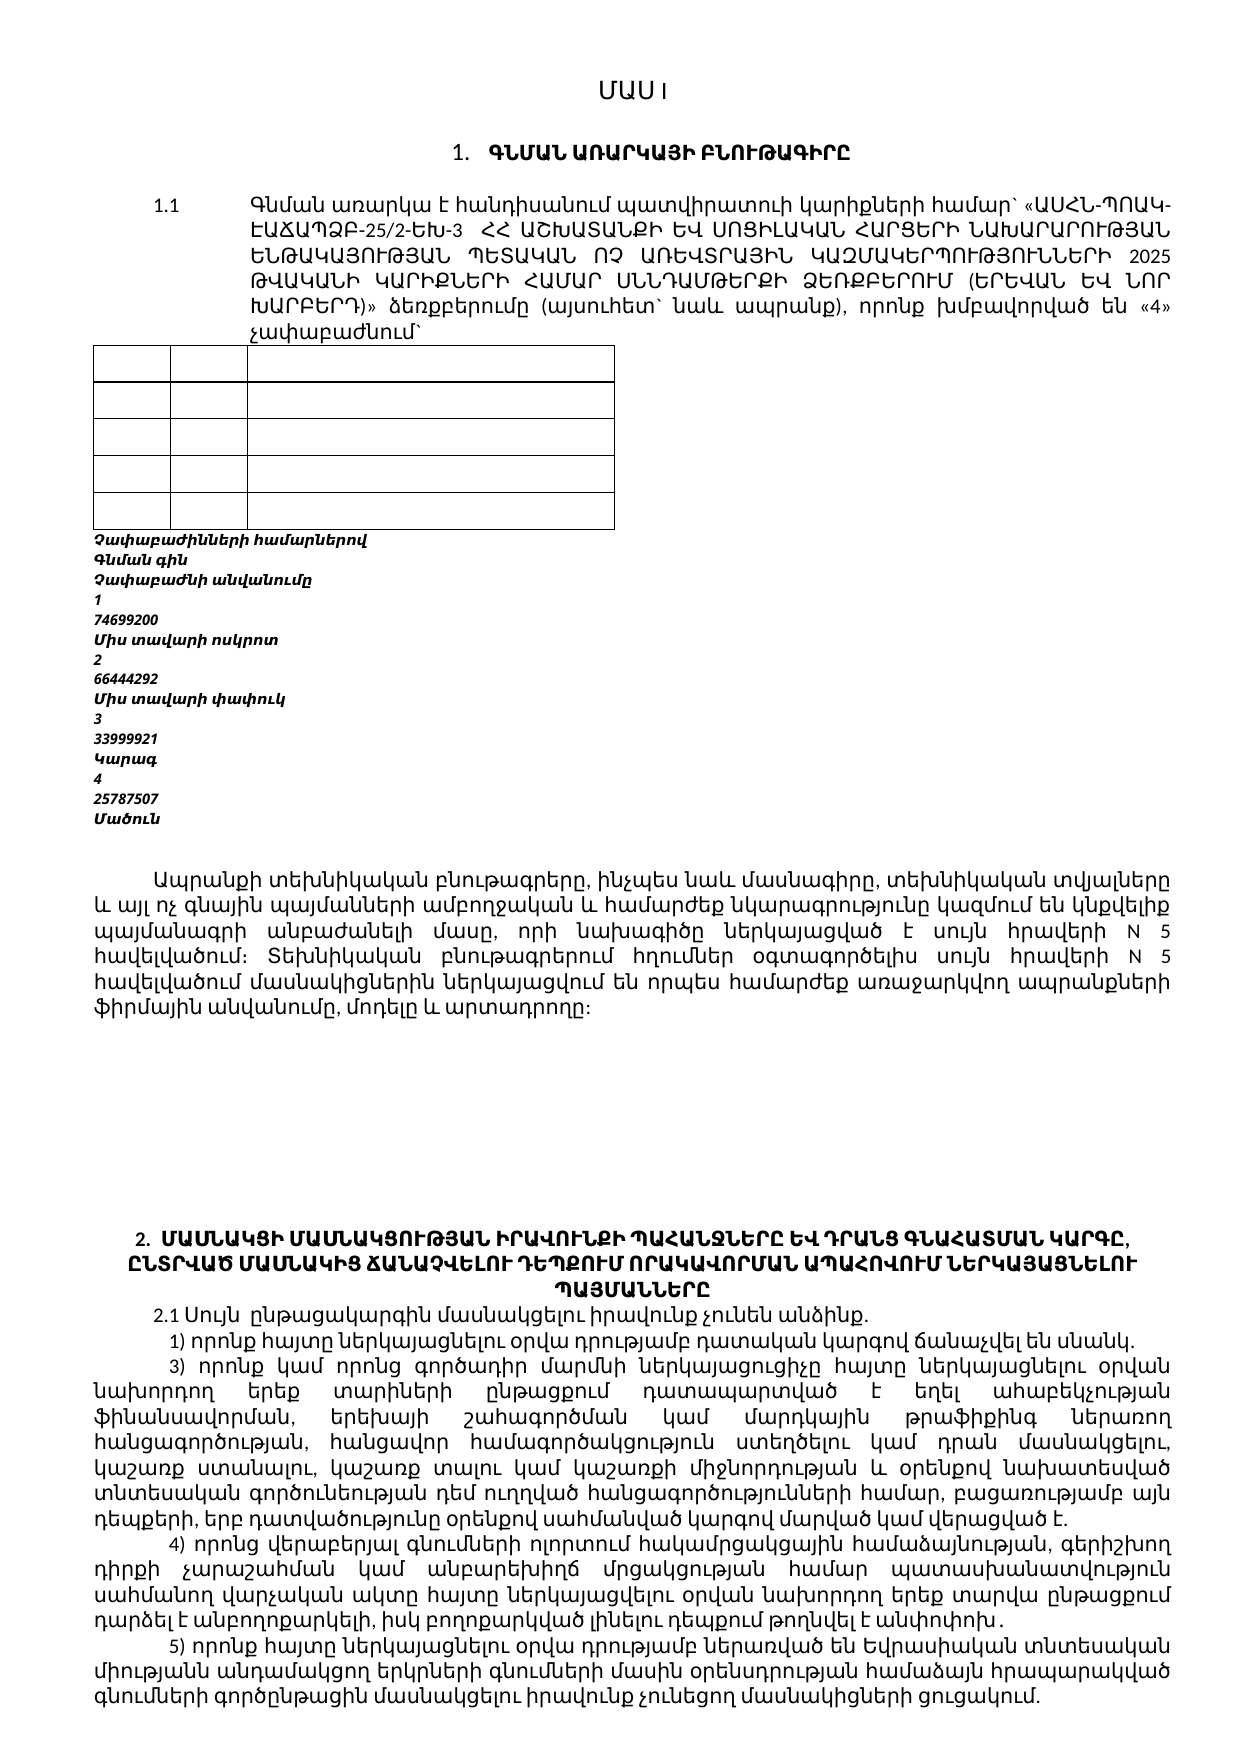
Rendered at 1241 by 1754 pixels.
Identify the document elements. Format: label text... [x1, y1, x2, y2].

text 3) որոնք կամ որոնց գործադիր մարմնի ներկայացուցիչը հայտը ներկայացնելու օրվան նախորդող երեք տարիների ընթացքում դատապարտված է եղել ահաբեկչության ֆինանսավորման, երեխայի շահագործման կամ մարդկային թրաֆիքինգ ներառող հանցագործության, հանցավոր համագործակցություն ստեղծելու կամ դրան մասնակցելու, կաշառք ստանալու, կաշառք տալու կամ կաշառքի միջնորդության և օրենքով նախատեսված տնտեսական գործունեության դեմ ուղղված հանցագործությունների համար, բացառությամբ այն դեպքերի, երբ դատվածությունը օրենքով սահմանված կարգով մարված կամ վերացված է. [94, 1353, 1171, 1531]
text ՄԱՍ I [94, 75, 1171, 106]
list ԳՆՄԱՆ ԱՌԱՐԿԱՅԻ ԲՆՈՒԹԱԳԻՐԸ [131, 136, 1171, 167]
subtitle Գնման առարկա է հանդիսանում պատվիրատուի կարիքների համար` «ԱՍՀՆ-ՊՈԱԿ-ԷԱՃԱՊՁԲ-25/2-ԵԽ-3 ՀՀ ԱՇԽԱՏԱՆՔԻ ԵՎ ՍՈՑԻԼԱԿԱՆ ՀԱՐՑԵՐԻ ՆԱԽԱՐԱՐՈՒԹՅԱՆ ԵՆԹԱԿԱՅՈՒԹՅԱՆ ՊԵՏԱԿԱՆ ՈՉ ԱՌԵՎՏՐԱՅԻՆ ԿԱԶՄԱԿԵՐՊՈՒԹՅՈՒՆՆԵՐԻ 2025 ԹՎԱԿԱՆԻ ԿԱՐԻՔՆԵՐԻ ՀԱՄԱՐ ՍՆՆԴԱՄԹԵՐՔԻ ՁԵՌՔԲԵՐՈՒՄ (ԵՐԵՎԱՆ ԵՎ ՆՈՐ ԽԱՐԲԵՐԴ)» ձեռքբերումը (այսուհետ` նաև ապրանք), որոնք խմբավորված են «4» չափաբաժնում` [153, 192, 1171, 344]
text 5) որոնք հայտը ներկայացնելու օրվա դրությամբ ներառված են Եվրասիական տնտեսական միությանն անդամակցող երկրների գնումների մասին օրենսդրության համաձայն հրապարակված գնումների գործընթացին մասնակցելու իրավունք չունեցող մասնակիցների ցուցակում. [94, 1633, 1171, 1709]
text 1) որոնք հայտը ներկայացնելու օրվա դրությամբ դատական կարգով ճանաչվել են սնանկ. [94, 1328, 1171, 1353]
text 2.1 Սույն ընթացակարգին մասնակցելու իրավունք չունեն անձինք. [94, 1302, 1171, 1328]
text 2. ՄԱՍՆԱԿՑԻ ՄԱՍՆԱԿՑՈՒԹՅԱՆ ԻՐԱՎՈՒՆՔԻ ՊԱՀԱՆՋՆԵՐԸ ԵՎ ԴՐԱՆՑ ԳՆԱՀԱՏՄԱՆ ԿԱՐԳԸ, ԸՆՏՐՎԱԾ ՄԱՍՆԱԿԻՑ ՃԱՆԱՉՎԵԼՈՒ ԴԵՊՔՈՒՄ ՈՐԱԿԱՎՈՐՄԱՆ ԱՊԱՀՈՎՈՒՄ ՆԵՐԿԱՅԱՑՆԵԼՈՒ ՊԱՅՄԱՆՆԵՐԸ [94, 1226, 1171, 1302]
text Ապրանքի տեխնիկական բնութագրերը, ինչպես նաև մասնագիրը, տեխնիկական տվյալները և այլ ոչ գնային պայմանների ամբողջական և համարժեք նկարագրությունը կազմում են կնքվելիք պայմանագրի անբաժանելի մասը, որի նախագիծը ներկայացված է սույն հրավերի N 5 հավելվածում։ Տեխնիկական բնութագրերում հղումներ օգտագործելիս սույն հրավերի N 5 հավելվածում մասնակիցներին ներկայացվում են որպես համարժեք առաջարկվող ապրանքների ֆիրմային անվանումը, մոդելը և արտադրողը: [94, 867, 1171, 1020]
text 4) որոնց վերաբերյալ գնումների ոլորտում հակամրցակցային համաձայնության, գերիշխող դիրքի չարաշահման կամ անբարեխիղճ մրցակցության համար պատասխանատվություն սահմանող վարչական ակտը հայտը ներկայացվելու օրվան նախորդող երեք տարվա ընթացքում դարձել է անբողոքարկելի, իսկ բողոքարկված լինելու դեպքում թողնվել է անփոփոխ․ [94, 1531, 1171, 1633]
